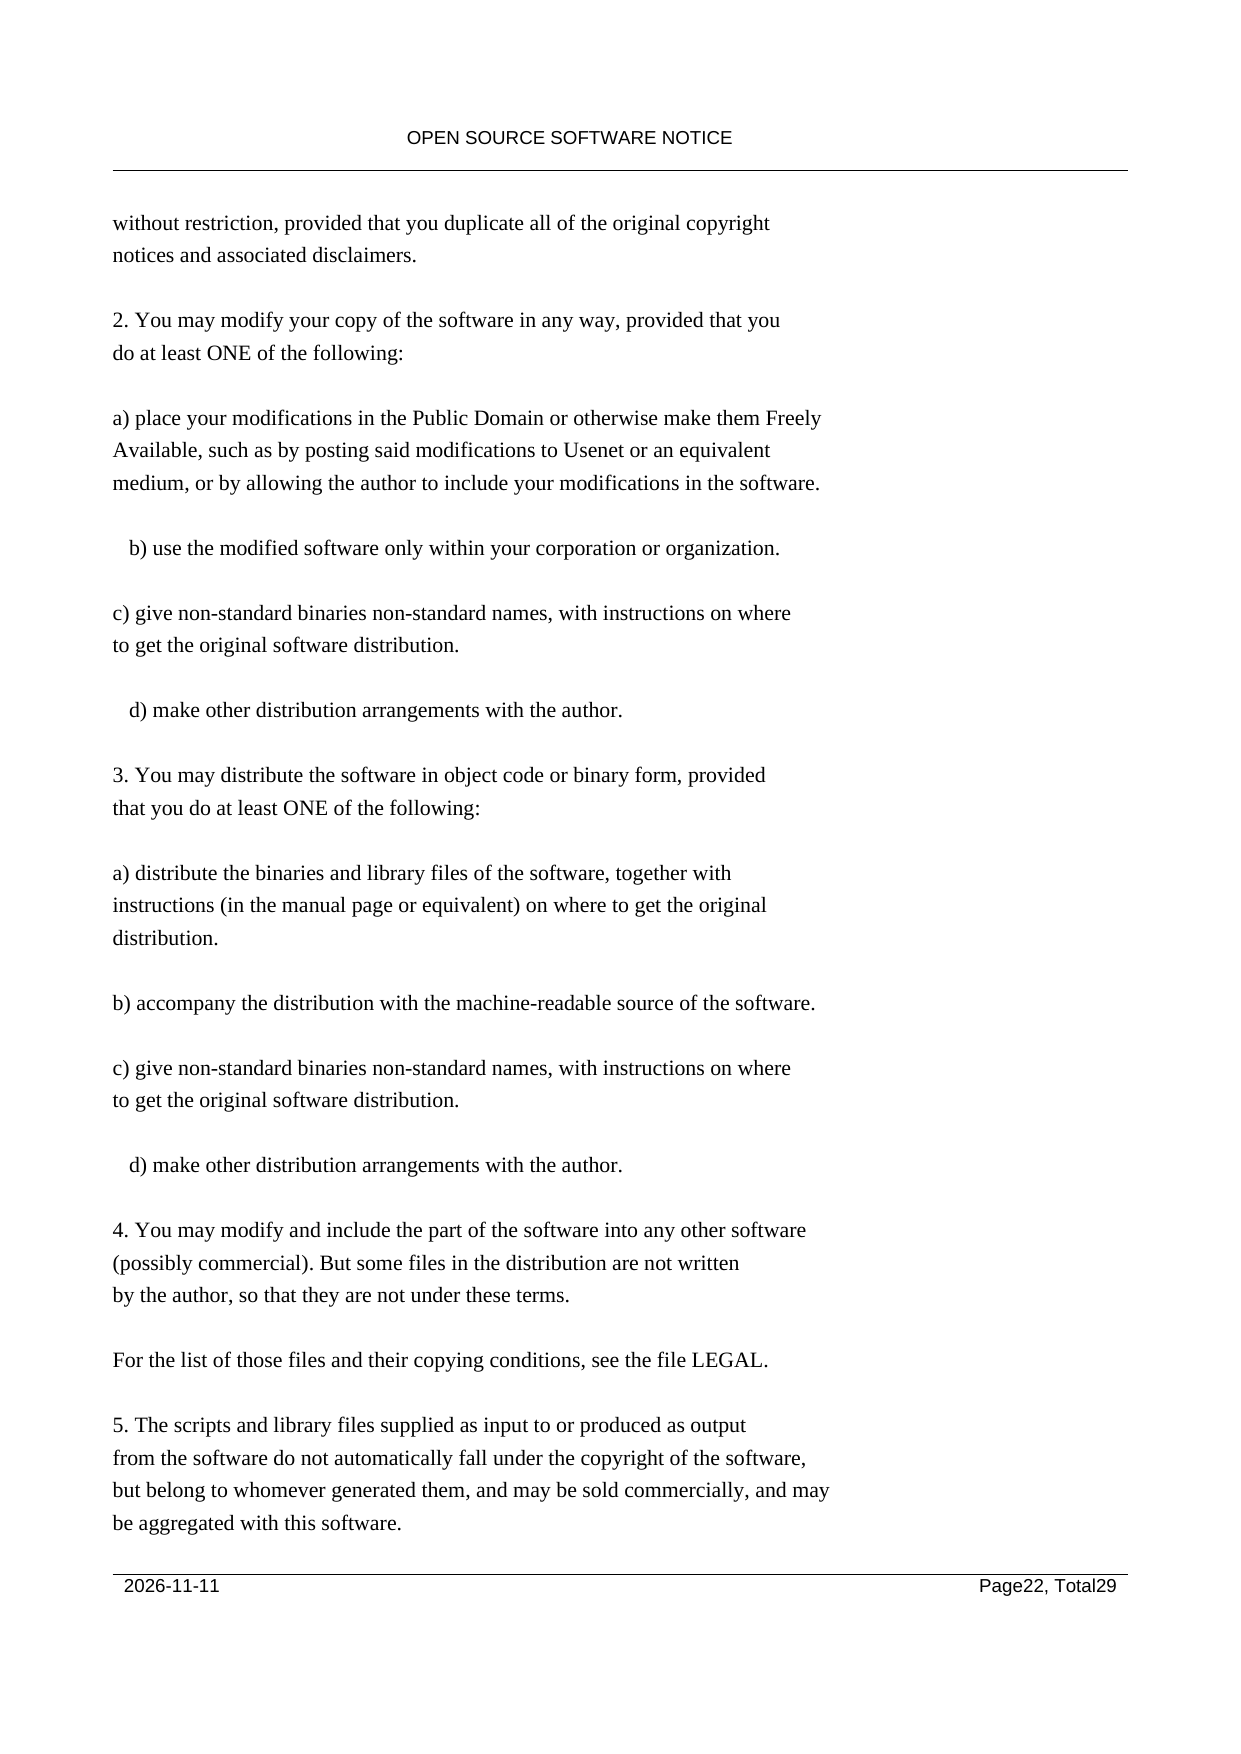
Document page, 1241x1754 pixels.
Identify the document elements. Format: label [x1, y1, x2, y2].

text [112, 206, 1128, 1539]
